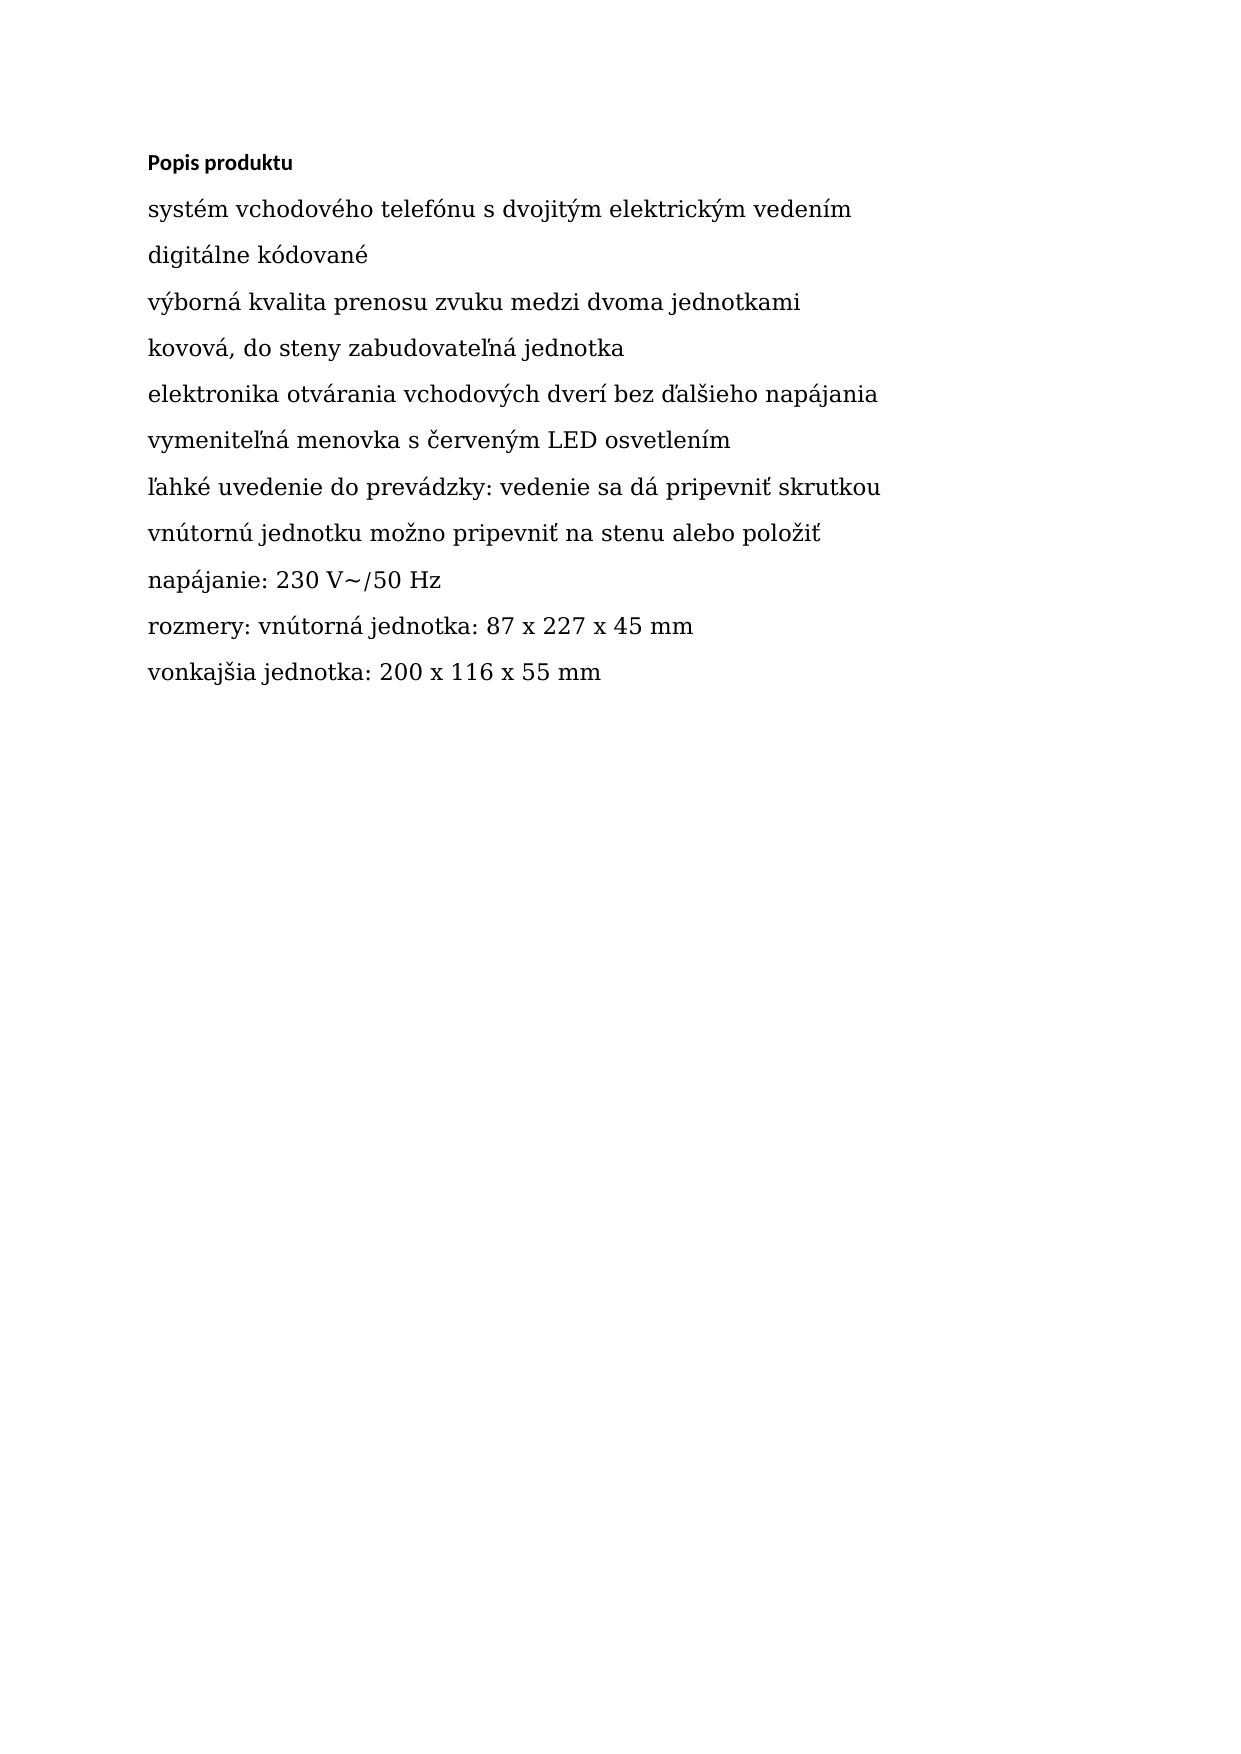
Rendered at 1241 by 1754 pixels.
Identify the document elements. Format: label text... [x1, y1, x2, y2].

text elektronika otvárania vchodových dverí bez ďalšieho napájania [148, 380, 1093, 407]
text rozmery: vnútorná jednotka: 87 x 227 x 45 mm [148, 612, 1093, 639]
text napájanie: 230 V~/50 Hz [148, 565, 1093, 593]
text vonkajšia jednotka: 200 x 116 x 55 mm [148, 658, 1093, 686]
text vymeniteľná menovka s červeným LED osvetlením [148, 426, 1093, 454]
text vnútornú jednotku možno pripevniť na stenu alebo položiť [148, 519, 1093, 546]
text Popis produktu [148, 148, 1093, 176]
text kovová, do steny zabudovateľná jednotka [148, 333, 1093, 361]
text výborná kvalita prenosu zvuku medzi dvoma jednotkami [148, 287, 1093, 315]
text systém vchodového telefónu s dvojitým elektrickým vedením [148, 194, 1093, 222]
text digitálne kódované [148, 241, 1093, 268]
text ľahké uvedenie do prevádzky: vedenie sa dá pripevniť skrutkou [148, 473, 1093, 500]
